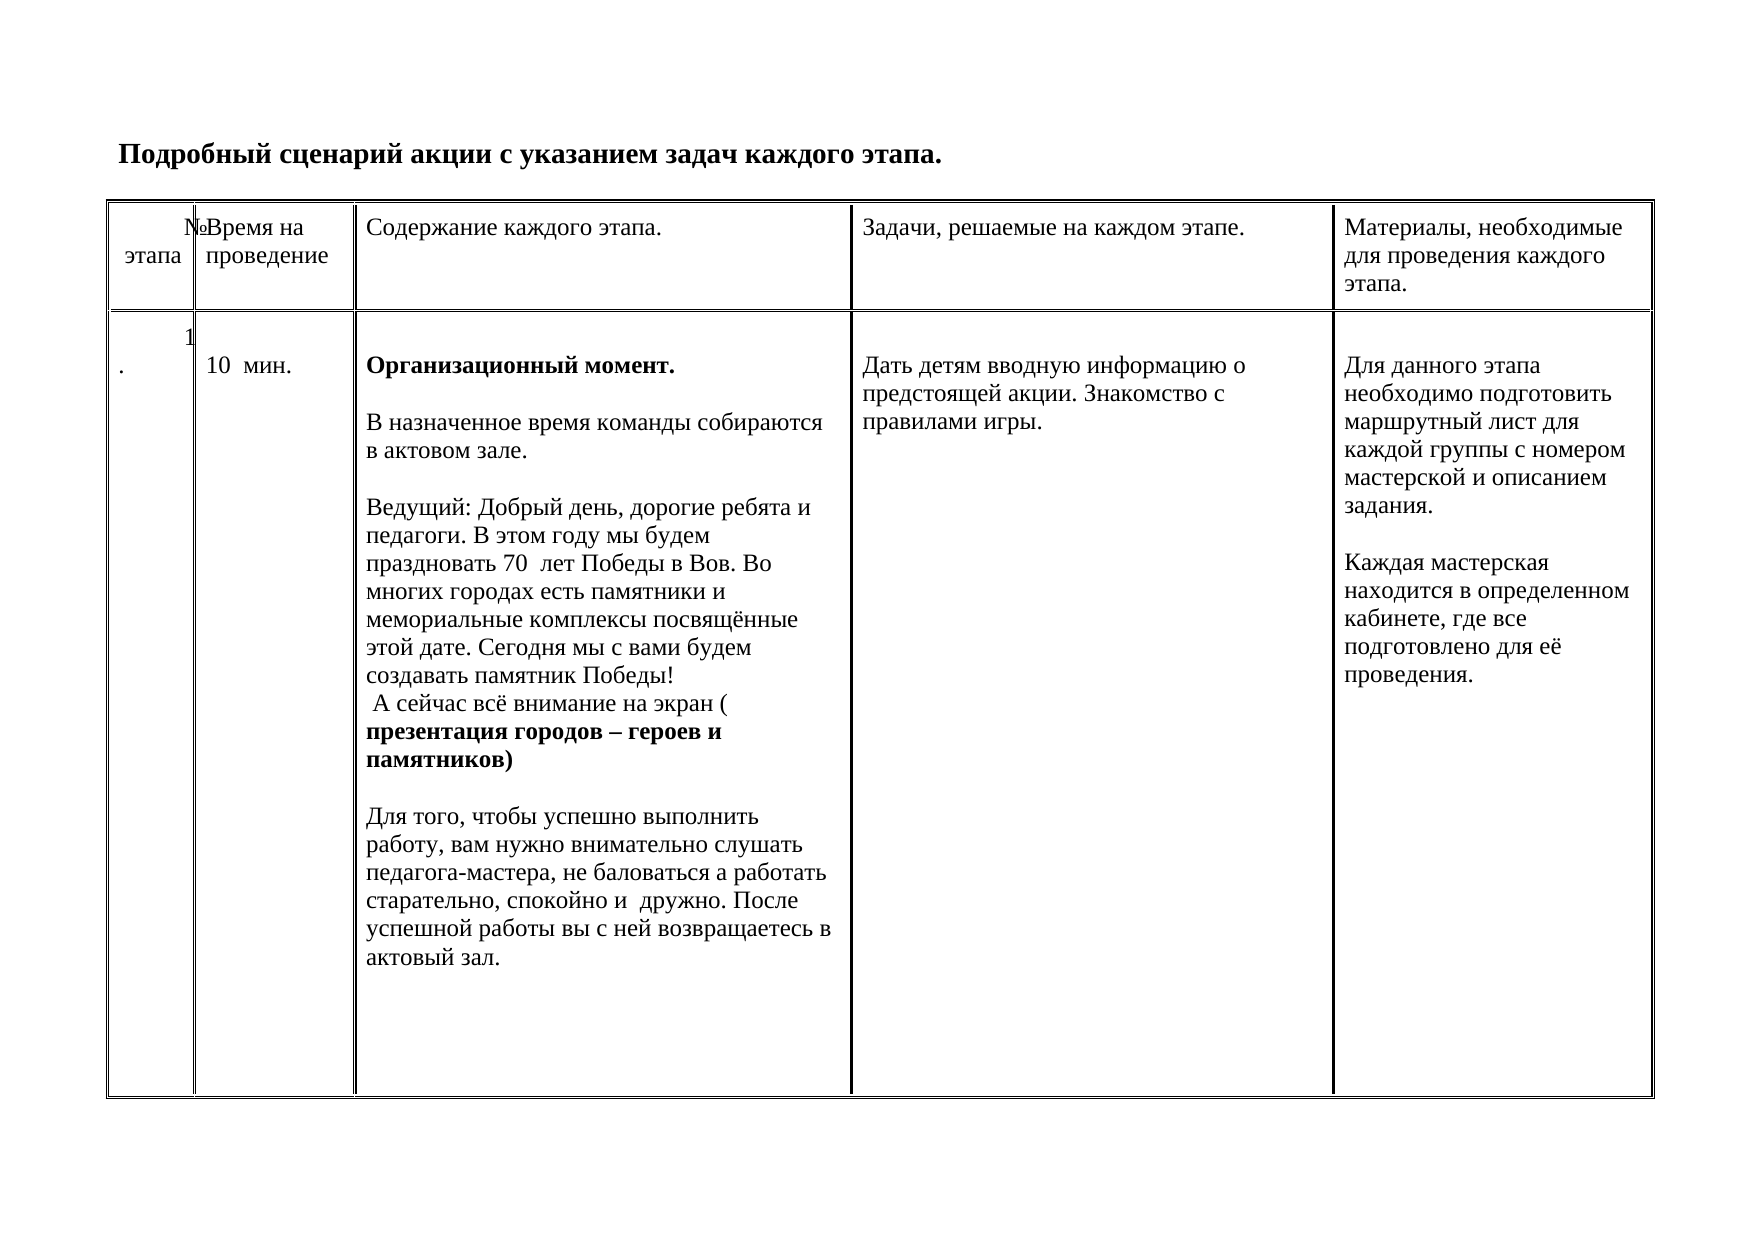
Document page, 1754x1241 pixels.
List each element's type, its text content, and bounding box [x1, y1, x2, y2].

table_header № этапа [109, 203, 194, 308]
table_cell Организационный момент. В назначенное время команды собираются в актовом зале. Ведущий: Добрый день, дорогие ребята и педагоги. В этом году мы будем праздновать 70 лет Победы в Вов. Во многих городах есть памятники и мемориальные комплексы посвящённые этой дате. Сегодня мы с вами будем создавать памятник Победы! А сейчас всё внимание на экран ( презентация городов – героев и памятников) Для того, чтобы успешно выполнить работу, вам нужно внимательно слушать педагога-мастера, не баловаться а работать старательно, спокойно и дружно. После успешной работы вы с ней возвращаетесь в актовый зал. [355, 312, 851, 1096]
table_cell Дать детям вводную информацию о предстоящей акции. Знакомство с правилами игры. [851, 312, 1333, 1096]
text Подробный сценарий акции с указанием задач каждого этапа. [118, 137, 1636, 170]
table_header Содержание каждого этапа. [355, 203, 851, 308]
table_header Материалы, необходимые для проведения каждого этапа. [1333, 203, 1651, 308]
table_header Время на проведение [195, 201, 355, 308]
table_cell Для данного этапа необходимо подготовить маршрутный лист для каждой группы с номером мастерской и описанием задания. Каждая мастерская находится в определенном кабинете, где все подготовлено для её проведения. [1333, 309, 1652, 1096]
table_cell 1. [109, 309, 194, 1096]
table_header Задачи, решаемые на каждом этапе. [851, 203, 1333, 308]
table_cell 10 мин. [195, 309, 355, 1096]
